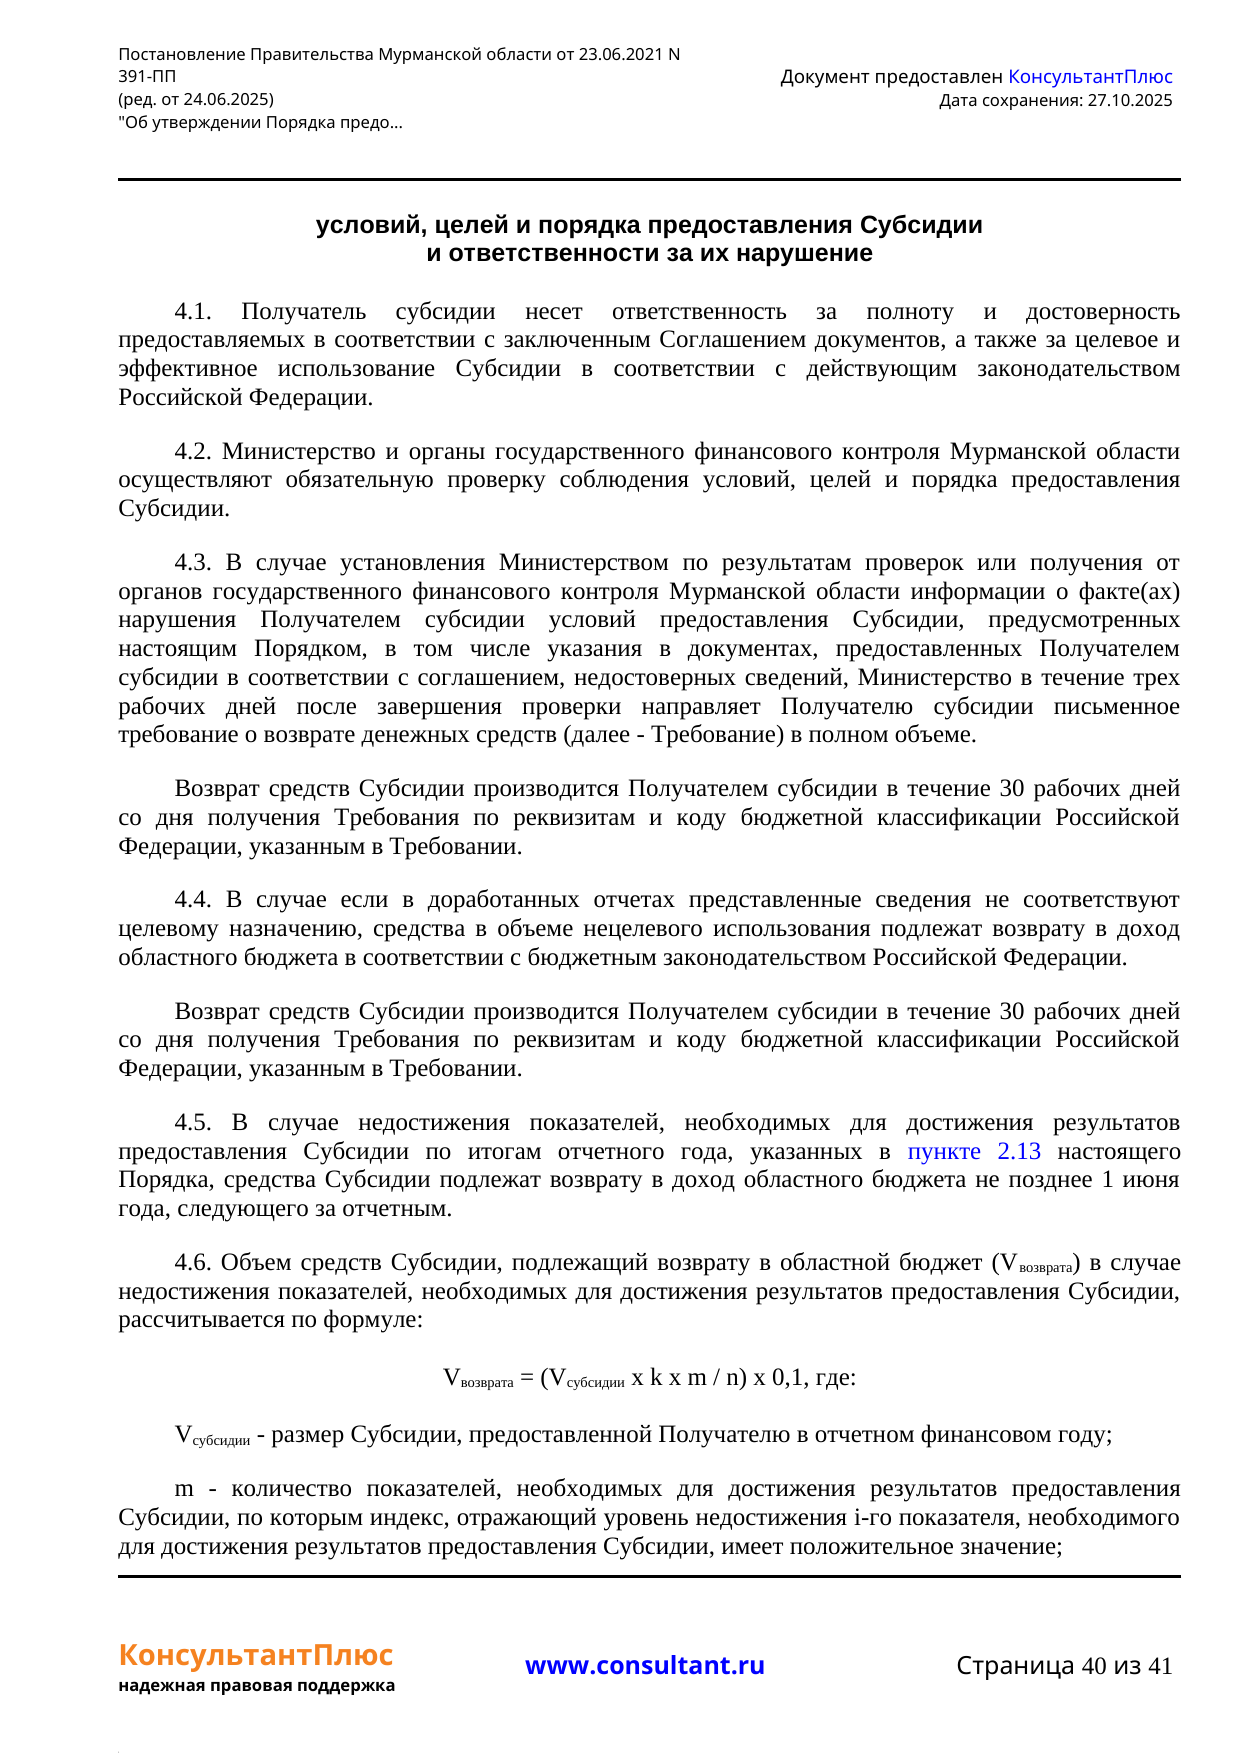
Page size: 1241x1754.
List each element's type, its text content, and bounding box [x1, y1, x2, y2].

text 4.2. Министерство и органы государственного финансового контроля Мурманской области осуществляют обязательную проверку соблюдения условий, целей и порядка предоставления Субсидии. [118, 436, 1181, 522]
text 4.5. В случае недостижения показателей, необходимых для достижения результатов предоставления Субсидии по итогам отчетного года, указанных в пункте 2.13 настоящего Порядка, средства Субсидии подлежат возврату в доход областного бюджета не позднее 1 июня года, следующего за отчетным. [118, 1107, 1181, 1222]
text Возврат средств Субсидии производится Получателем субсидии в течение 30 рабочих дней со дня получения Требования по реквизитам и коду бюджетной классификации Российской Федерации, указанным в Требовании. [118, 996, 1181, 1082]
text 4.6. Объем средств Субсидии, подлежащий возврату в областной бюджет (Vвозврата) в случае недостижения показателей, необходимых для достижения результатов предоставления Субсидии, рассчитывается по формуле: [118, 1247, 1181, 1333]
title условий, целей и порядка предоставления Субсидии [118, 209, 1181, 238]
title и ответственности за их нарушение [118, 238, 1181, 267]
text 4.3. В случае установления Министерством по результатам проверок или получения от органов государственного финансового контроля Мурманской области информации о факте(ах) нарушения Получателем субсидии условий предоставления Субсидии, предусмотренных настоящим Порядком, в том числе указания в документах, предоставленных Получателем субсидии в соответствии с соглашением, недостоверных сведений, Министерство в течение трех рабочих дней после завершения проверки направляет Получателю субсидии письменное требование о возврате денежных средств (далее - Требование) в полном объеме. [118, 547, 1181, 748]
text 4.4. В случае если в доработанных отчетах представленные сведения не соответствуют целевому назначению, средства в объеме нецелевого использования подлежат возврату в доход областного бюджета в соответствии с бюджетным законодательством Российской Федерации. [118, 884, 1181, 971]
text m - количество показателей, необходимых для достижения результатов предоставления Субсидии, по которым индекс, отражающий уровень недостижения i-го показателя, необходимого для достижения результатов предоставления Субсидии, имеет положительное значение; [118, 1473, 1181, 1559]
text Vвозврата = (Vсубсидии x k x m / n) x 0,1, где: [118, 1362, 1181, 1391]
text 4.1. Получатель субсидии несет ответственность за полноту и достоверность предоставляемых в соответствии с заключенным Соглашением документов, а также за целевое и эффективное использование Субсидии в соответствии с действующим законодательством Российской Федерации. [118, 296, 1181, 411]
text Vсубсидии - размер Субсидии, предоставленной Получателю в отчетном финансовом году; [118, 1419, 1181, 1448]
text Возврат средств Субсидии производится Получателем субсидии в течение 30 рабочих дней со дня получения Требования по реквизитам и коду бюджетной классификации Российской Федерации, указанным в Требовании. [118, 773, 1181, 859]
